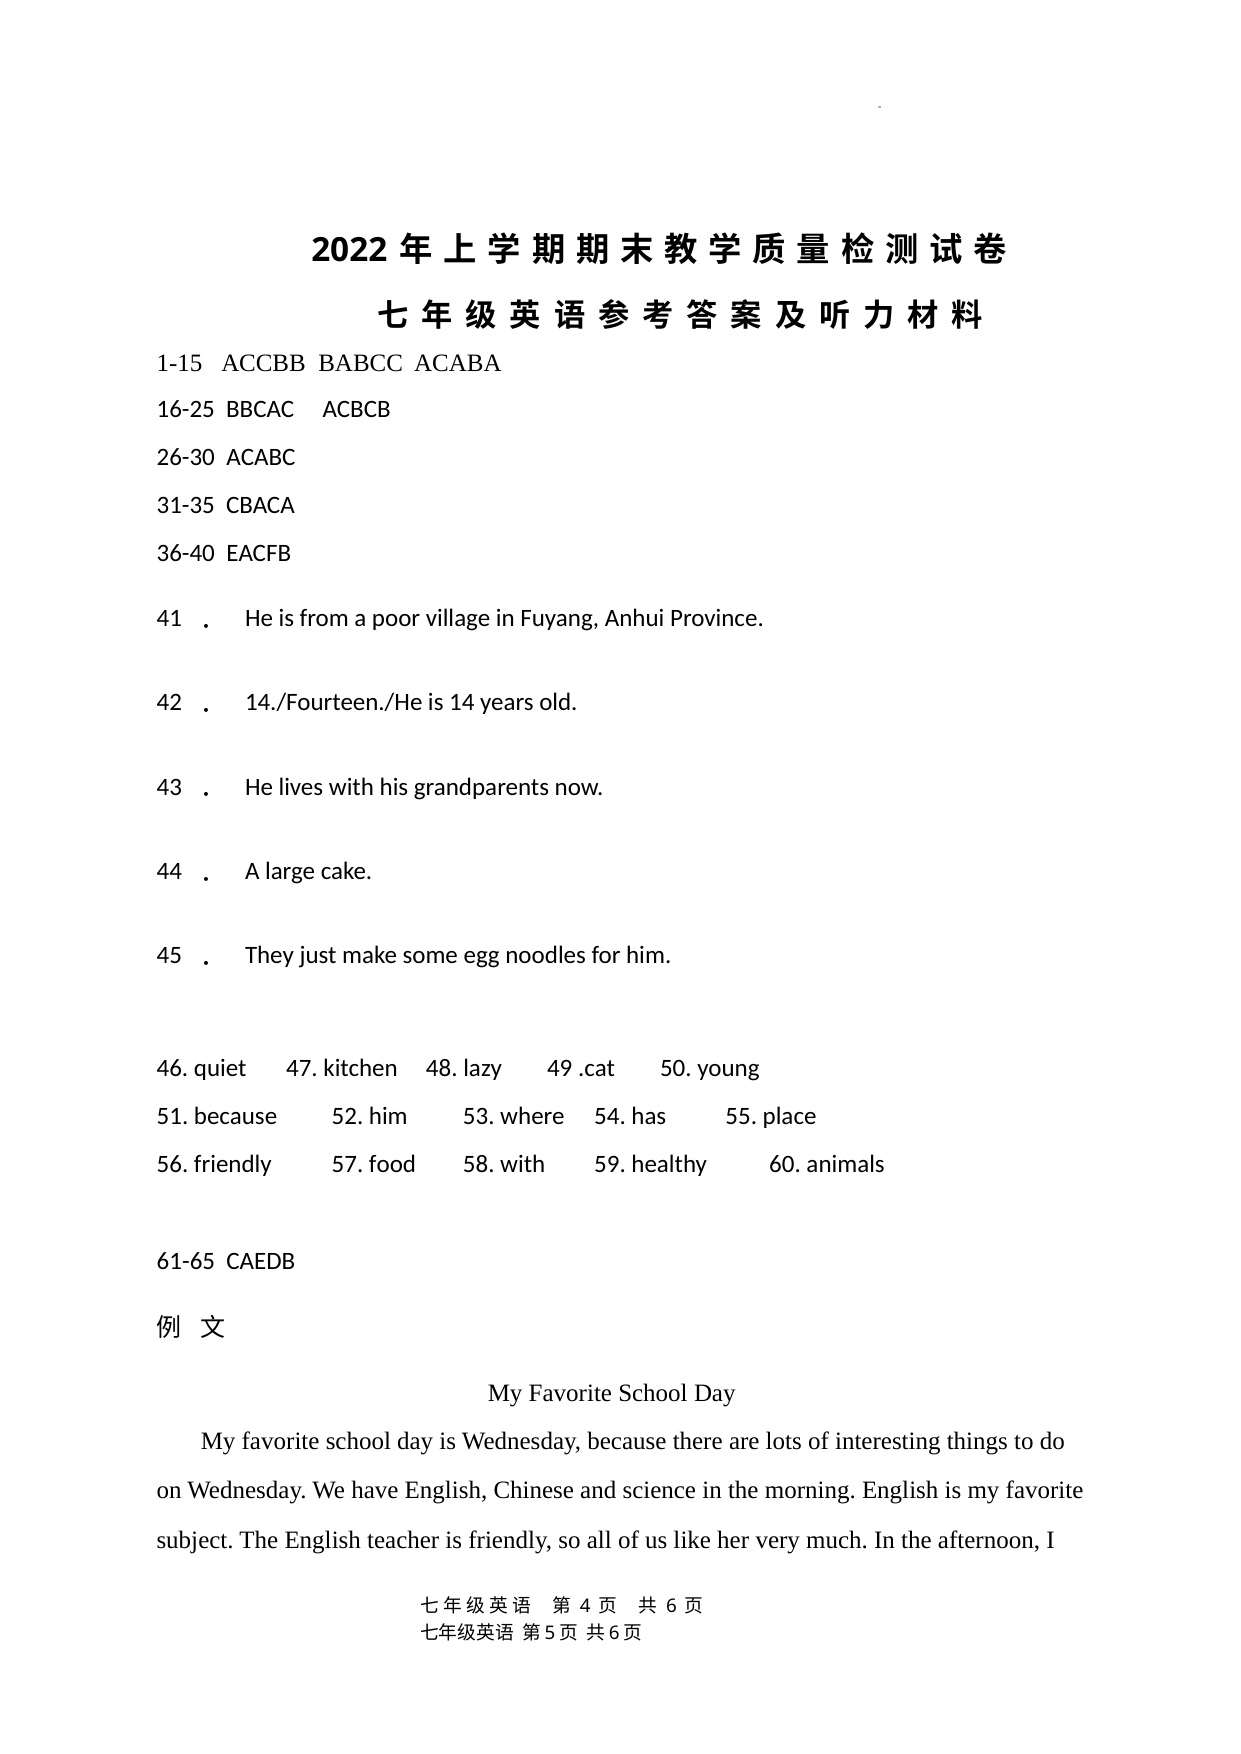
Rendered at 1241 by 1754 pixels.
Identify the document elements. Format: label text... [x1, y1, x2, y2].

text 七年级英语参考答案及听力材料 [156, 280, 1084, 346]
text 16-25 BBCAC ACBCB [156, 392, 1084, 425]
text 45．They just make some egg noodles for him. [156, 921, 1084, 987]
text 56. friendly 57. food 58. with 59. healthy 60. animals [156, 1147, 1084, 1180]
text My Favorite School Day [156, 1376, 1084, 1409]
text 31-35 CBACA [156, 488, 1084, 521]
text 41．He is from a poor village in Fuyang, Anhui Province. [156, 584, 1084, 651]
text 42．14./Fourteen./He is 14 years old. [156, 669, 1084, 735]
text 61-65 CAEDB [156, 1244, 1084, 1277]
text 36-40 EACFB [156, 536, 1084, 569]
text 1-15 ACCBB BABCC ACABA [156, 346, 1084, 379]
text 51. because 52. him 53. where 54. has 55. place [156, 1099, 1084, 1132]
text 43．He lives with his grandparents now. [156, 753, 1084, 819]
text 2022年上学期期末教学质量检测试卷 [156, 214, 1084, 280]
text 44．A large cake. [156, 837, 1084, 903]
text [156, 1424, 1084, 1556]
text 46. quiet 47. kitchen 48. lazy 49 .cat 50. young [156, 1051, 1084, 1084]
text 例文 [156, 1292, 1084, 1358]
text 26-30 ACABC [156, 440, 1084, 473]
